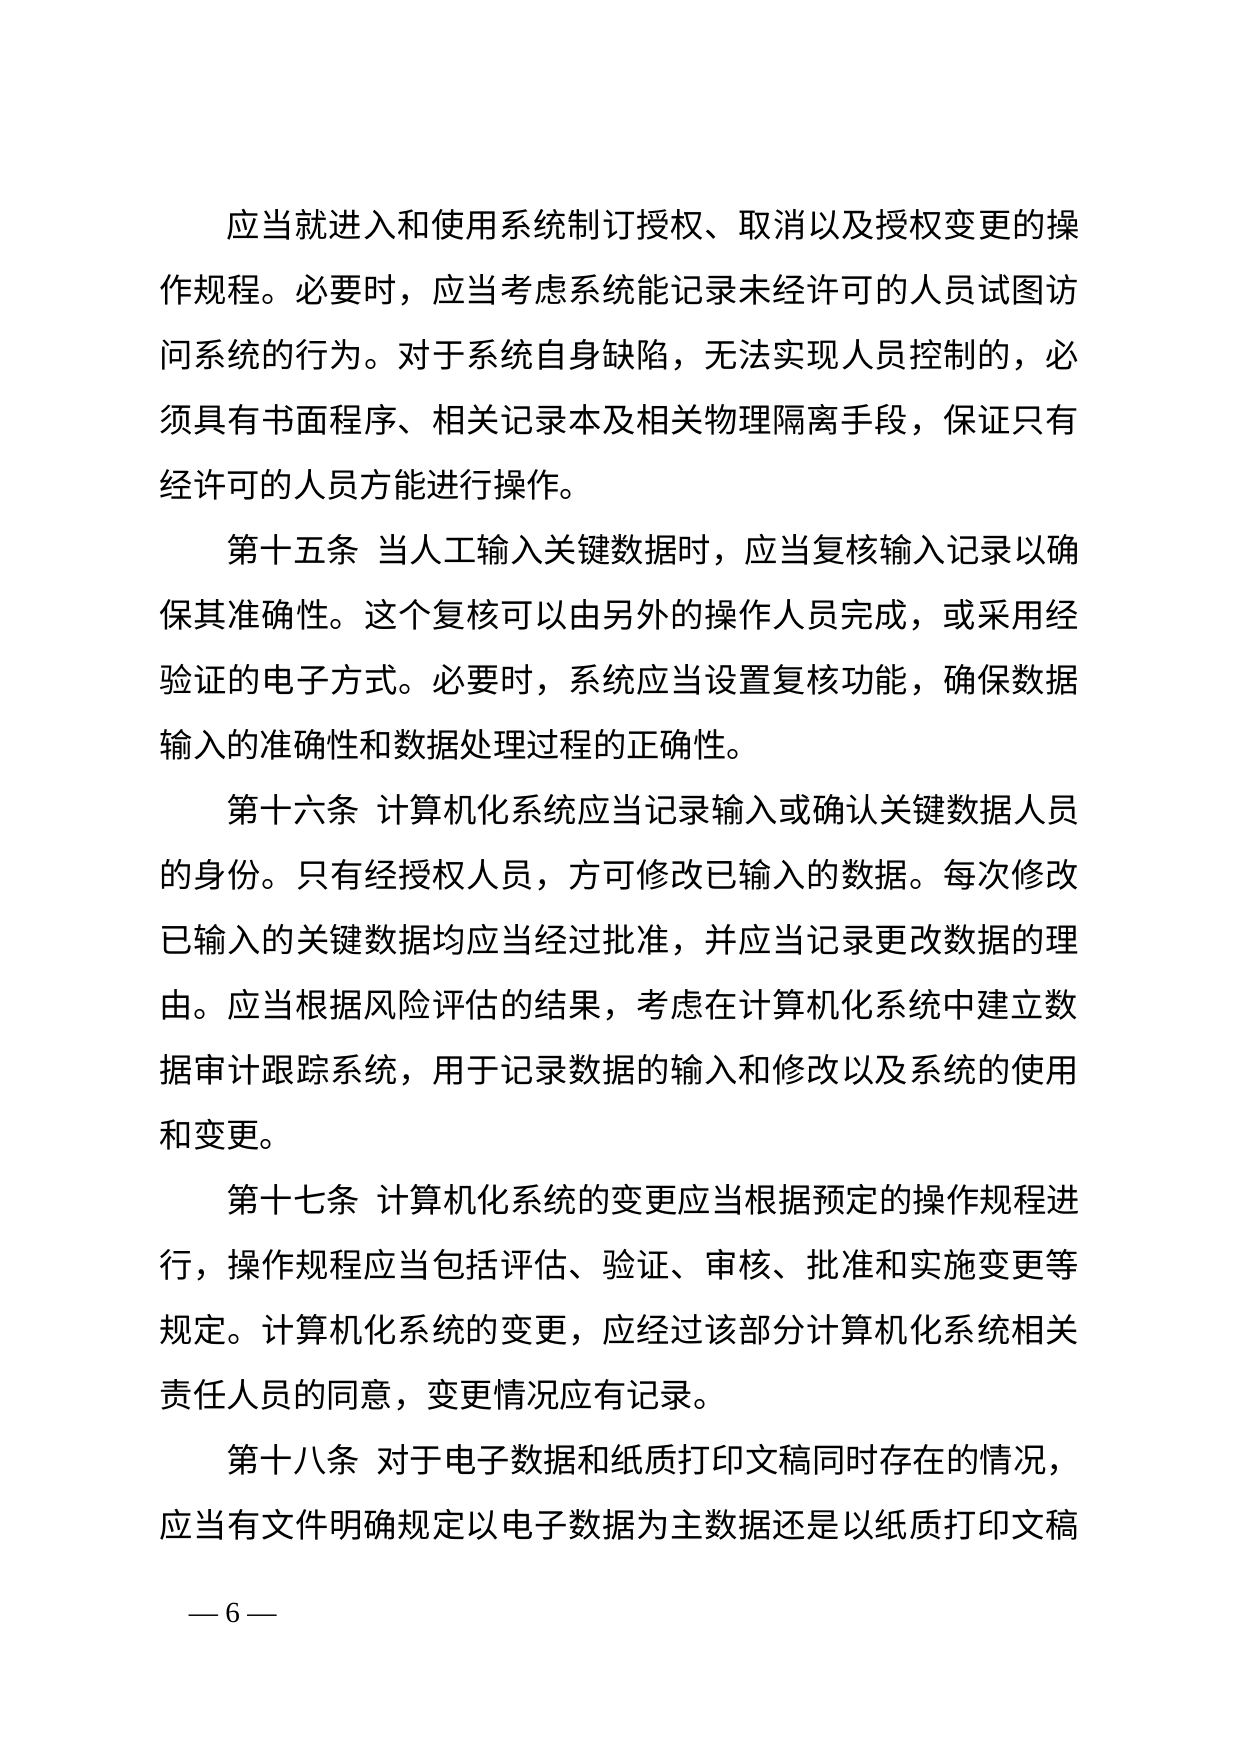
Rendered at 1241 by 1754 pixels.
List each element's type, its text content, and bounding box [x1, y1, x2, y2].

text 第十五条 当人工输入关键数据时，应当复核输入记录以确保其准确性。这个复核可以由另外的操作人员完成，或采用经验证的电子方式。必要时，系统应当设置复核功能，确保数据输入的准确性和数据处理过程的正确性。 [159, 515, 1081, 775]
text 第十七条 计算机化系统的变更应当根据预定的操作规程进行，操作规程应当包括评估、验证、审核、批准和实施变更等规定。计算机化系统的变更，应经过该部分计算机化系统相关责任人员的同意，变更情况应有记录。 [159, 1165, 1081, 1425]
text 应当就进入和使用系统制订授权、取消以及授权变更的操作规程。必要时，应当考虑系统能记录未经许可的人员试图访问系统的行为。对于系统自身缺陷，无法实现人员控制的，必须具有书面程序、相关记录本及相关物理隔离手段，保证只有经许可的人员方能进行操作。 [159, 190, 1081, 515]
text 第十六条 计算机化系统应当记录输入或确认关键数据人员的身份。只有经授权人员，方可修改已输入的数据。每次修改已输入的关键数据均应当经过批准，并应当记录更改数据的理由。应当根据风险评估的结果，考虑在计算机化系统中建立数据审计跟踪系统，用于记录数据的输入和修改以及系统的使用和变更。 [159, 775, 1081, 1165]
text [159, 1425, 1081, 1555]
